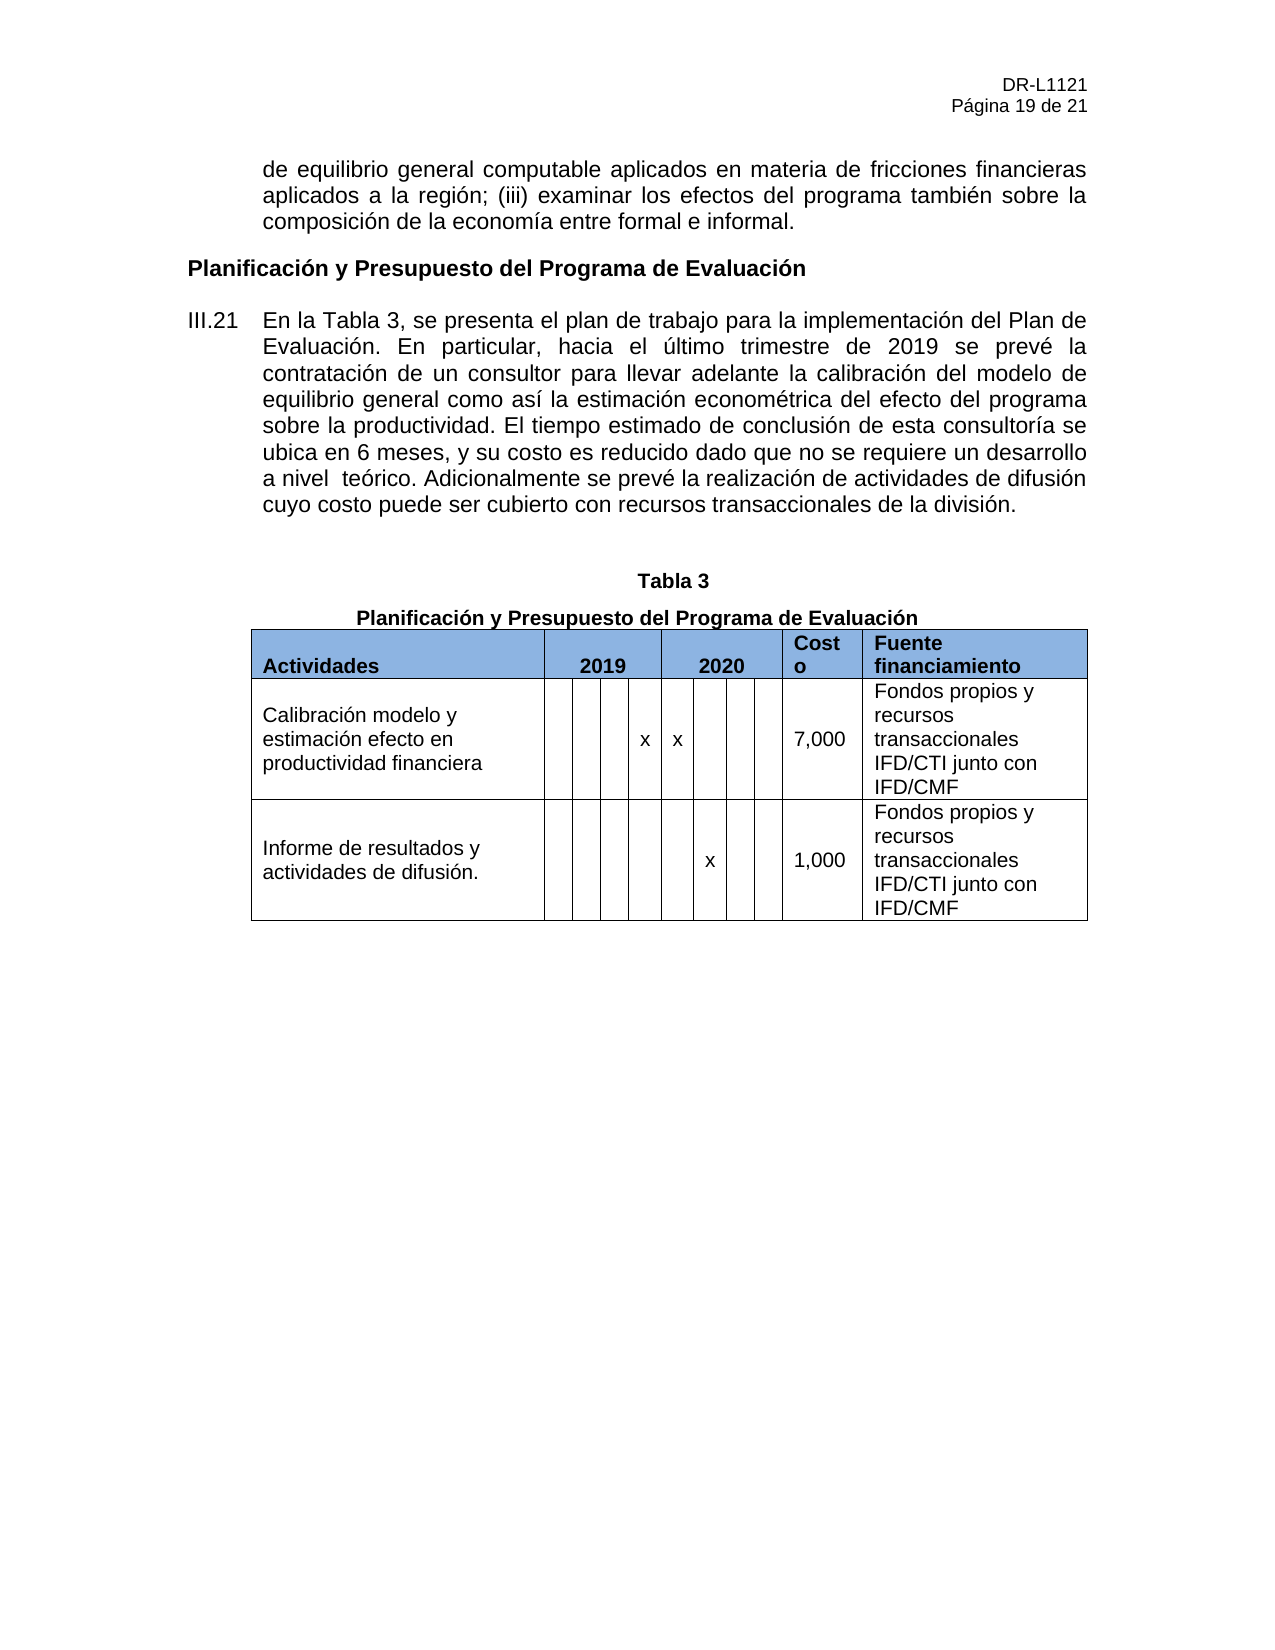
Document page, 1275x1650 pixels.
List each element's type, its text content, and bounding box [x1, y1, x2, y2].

table_cell [629, 800, 661, 920]
table_cell Fondos propios y recursos transaccionales IFD/CTI junto con IFD/CMF [863, 679, 1087, 799]
table_cell [573, 800, 600, 920]
table_cell [662, 800, 693, 920]
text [187, 156, 1087, 234]
table_header Costo [783, 630, 862, 678]
table_cell 7,000 [783, 679, 862, 799]
table_cell [573, 679, 600, 799]
table_cell [545, 800, 572, 920]
table_cell x [629, 679, 661, 799]
table_header 2020 [662, 630, 782, 678]
table_header Actividades [252, 630, 544, 678]
table_cell [727, 800, 754, 920]
table_cell Calibración modelo y estimación efecto en productividad financiera [252, 679, 544, 799]
table_header Fuente financiamiento [863, 630, 1087, 678]
text En la Tabla 3, se presenta el plan de trabajo para la implementación del Plan de Evaluación. En particular, hacia el último trimestre de 2019 se prevé la contratación de un consultor para llevar adelante la calibración del modelo de equilibrio general como así la estimación econométrica del efecto del programa sobre la productividad. El tiempo estimado de conclusión de esta consultoría se ubica en 6 meses, y su costo es reducido dado que no se requiere un desarrollo a nivel teórico. Adicionalmente se prevé la realización de actividades de difusión cuyo costo puede ser cubierto con recursos transaccionales de la división. [187, 307, 1087, 518]
table_cell [755, 679, 782, 799]
table_cell Informe de resultados y actividades de difusión. [252, 800, 544, 920]
table_cell [694, 679, 726, 799]
table_cell [727, 679, 754, 799]
table_cell 1,000 [783, 800, 862, 920]
table_cell Fondos propios y recursos transaccionales IFD/CTI junto con IFD/CMF [863, 800, 1087, 920]
table_cell [601, 800, 628, 920]
table_cell [755, 800, 782, 920]
subtitle Planificación y Presupuesto del Programa de Evaluación [187, 255, 1087, 282]
table_cell x [694, 800, 726, 920]
table_cell x [662, 679, 693, 799]
text Planificación y Presupuesto del Programa de Evaluación [187, 605, 1087, 629]
table_cell [601, 679, 628, 799]
table_cell [545, 679, 572, 799]
table_header 2019 [545, 630, 661, 678]
list Tabla 3 [591, 569, 1087, 593]
